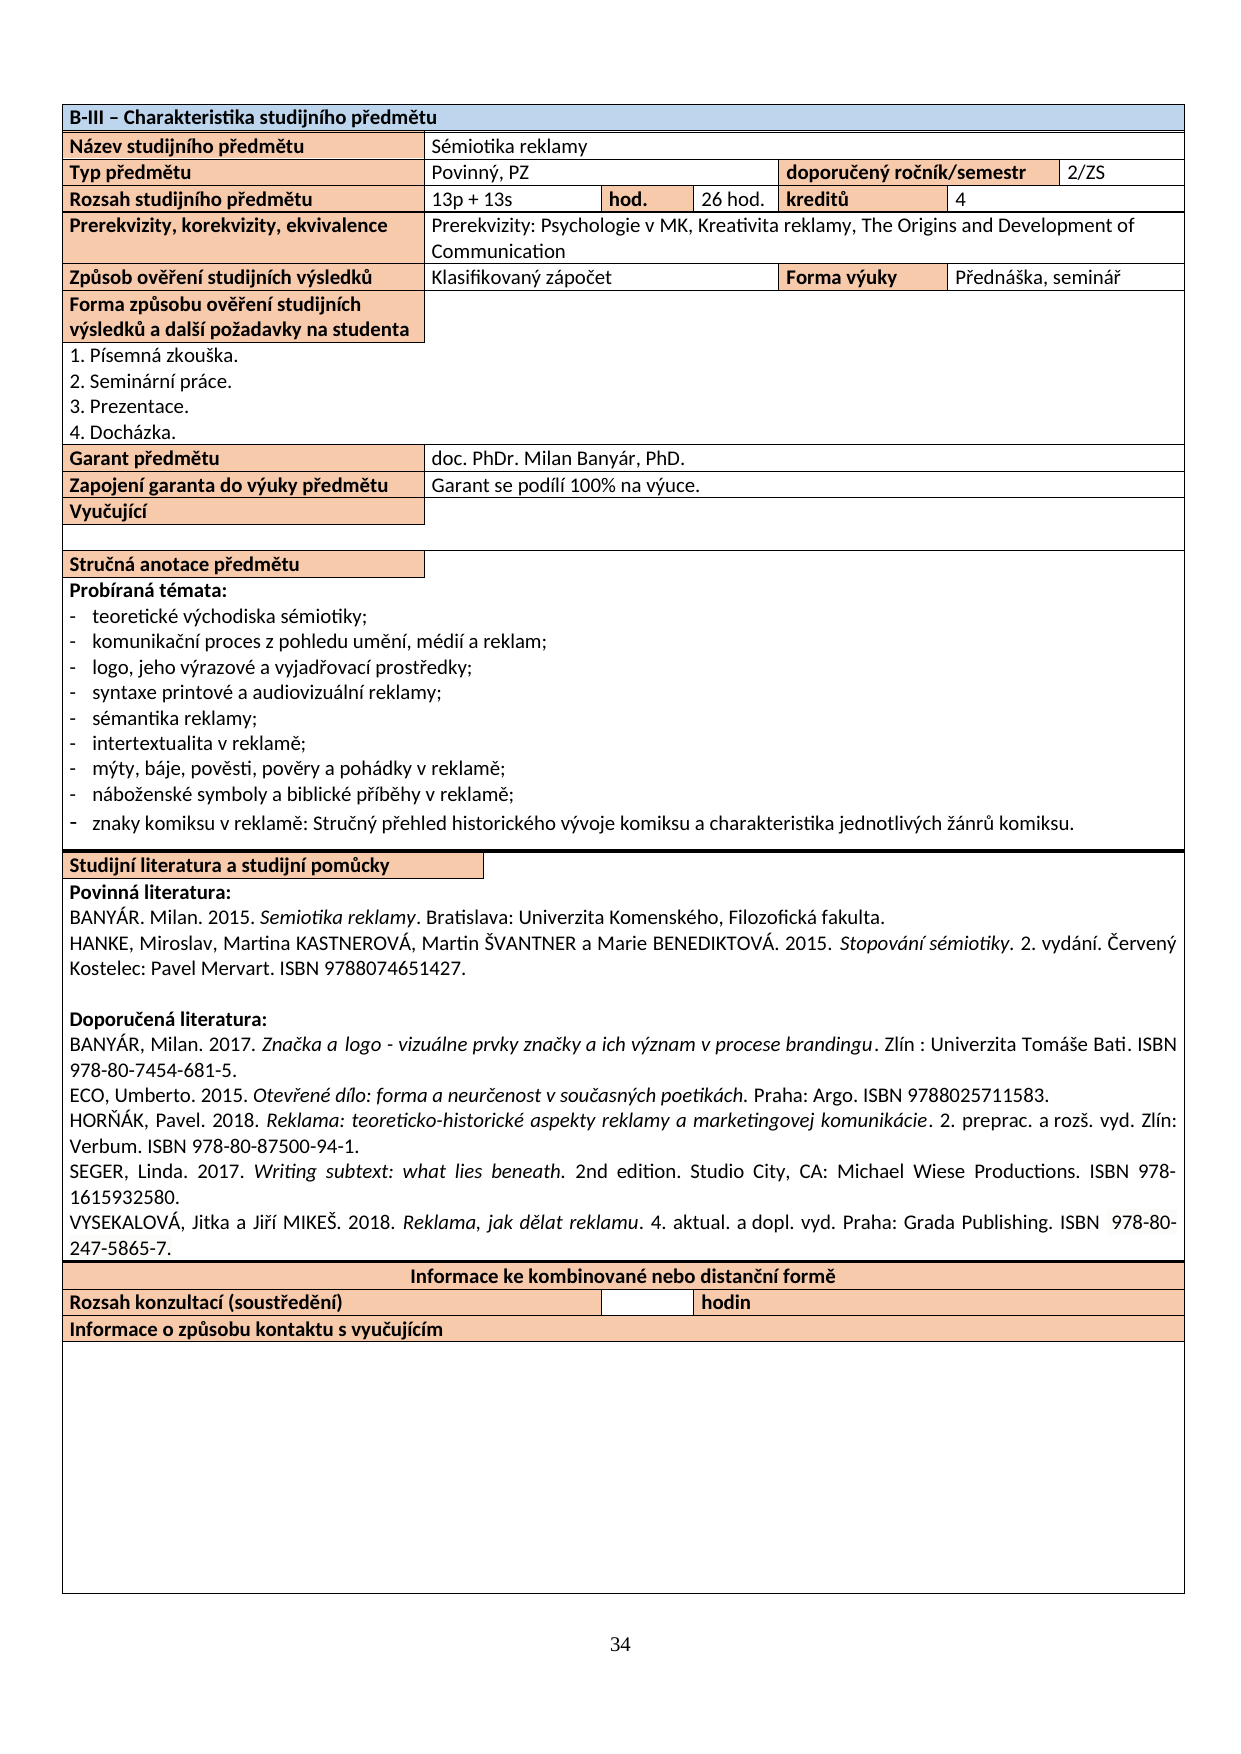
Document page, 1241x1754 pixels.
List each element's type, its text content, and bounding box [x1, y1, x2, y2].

table_cell Forma výuky [779, 264, 947, 290]
table_cell Prerekvizity, korekvizity, ekvivalence [63, 213, 424, 263]
table_cell Garant předmětu [63, 445, 424, 471]
table_cell Garant se podílí 100% na výuce. [425, 472, 1184, 497]
table_cell [484, 853, 1184, 878]
table_cell Forma způsobu ověření studijních výsledků a další požadavky na studenta [63, 291, 424, 342]
table_cell Zapojení garanta do výuky předmětu [63, 472, 424, 497]
table_header B-III – Charakteristika studijního předmětu [63, 105, 1184, 130]
table_cell Rozsah konzultací (soustředění) [63, 1290, 601, 1315]
table_cell Stručná anotace předmětu [63, 551, 424, 577]
table_cell [63, 1342, 1184, 1592]
table_cell Prerekvizity: Psychologie v MK, Kreativita reklamy, The Origins and Development of Communication [425, 213, 1184, 263]
table_cell [425, 498, 1184, 524]
table_cell Informace o způsobu kontaktu s vyučujícím [63, 1316, 1184, 1341]
table_cell Studijní literatura a studijní pomůcky [63, 853, 483, 878]
table_cell Přednáška, seminář [948, 264, 1184, 290]
table_cell 26 hod. [694, 186, 778, 211]
table_cell Typ předmětu [63, 160, 424, 185]
table_cell Probíraná témata: teoretické východiska sémiotiky; komunikační proces z pohledu umění, médií a reklam; logo, jeho výrazové a vyjadřovací prostředky; syntaxe printové a audiovizuální reklamy; sémantika reklamy; intertextualita v reklamě; mýty, báje, pověsti, pověry a pohádky v reklamě; náboženské symboly a biblické příběhy v reklamě; znaky komiksu v reklamě: Stručný přehled historického vývoje komiksu a charakteristika jednotlivých žánrů komiksu. [63, 577, 1184, 849]
table_cell Informace ke kombinované nebo distanční formě [63, 1263, 1184, 1289]
table_cell [602, 1290, 693, 1315]
table_cell doc. PhDr. Milan Banyár, PhD. [425, 445, 1184, 471]
table_cell kreditů [779, 186, 947, 211]
table_cell hod. [602, 186, 693, 211]
table_cell Název studijního předmětu [63, 133, 424, 158]
table_cell 13p + 13s [425, 186, 601, 211]
table_cell [425, 551, 1184, 577]
table_cell hodin [694, 1290, 1184, 1315]
table_cell [425, 291, 1184, 342]
table_cell Způsob ověření studijních výsledků [63, 264, 424, 290]
table_cell Klasifikovaný zápočet [425, 264, 778, 290]
table_cell Povinný, PZ [425, 160, 778, 185]
table_cell [63, 524, 1184, 550]
table_cell doporučený ročník/semestr [779, 160, 1059, 185]
table_cell Povinná literatura: BANYÁR. Milan. 2015. Semiotika reklamy. Bratislava: Univerzita Komenského, Filozofická fakulta. HANKE, Miroslav, Martina KASTNEROVÁ, Martin ŠVANTNER a Marie BENEDIKTOVÁ. 2015. Stopování sémiotiky. 2. vydání. Červený Kostelec: Pavel Mervart. ISBN 9788074651427. Doporučená literatura: BANYÁR, Milan. 2017. Značka a logo - vizuálne prvky značky a ich význam v procese brandingu. Zlín : Univerzita Tomáše Bati. ISBN 978-80-7454-681-5. ECO, Umberto. 2015. Otevřené dílo: forma a neurčenost v současných poetikách. Praha: Argo. ISBN 9788025711583. HORŇÁK, Pavel. 2018. Reklama: teoreticko-historické aspekty reklamy a marketingovej komunikácie. 2. preprac. a rozš. vyd. Zlín: Verbum. ISBN 978-80-87500-94-1. SEGER, Linda. 2017. Writing subtext: what lies beneath. 2nd edition. Studio City, CA: Michael Wiese Productions. ISBN 978-1615932580. VYSEKALOVÁ, Jitka a Jiří MIKEŠ. 2018. Reklama, jak dělat reklamu. 4. aktual. a dopl. vyd. Praha: Grada Publishing. ISBN 978-80-247-5865-7. [63, 878, 1184, 1260]
table_cell 1. Písemná zkouška. 2. Seminární práce. 3. Prezentace. 4. Docházka. [63, 342, 1184, 444]
table_cell Sémiotika reklamy [425, 133, 1184, 158]
table_cell Rozsah studijního předmětu [63, 186, 424, 211]
table_cell 2/ZS [1060, 160, 1184, 185]
table_cell Vyučující [63, 498, 424, 524]
table_cell 4 [948, 186, 1184, 211]
